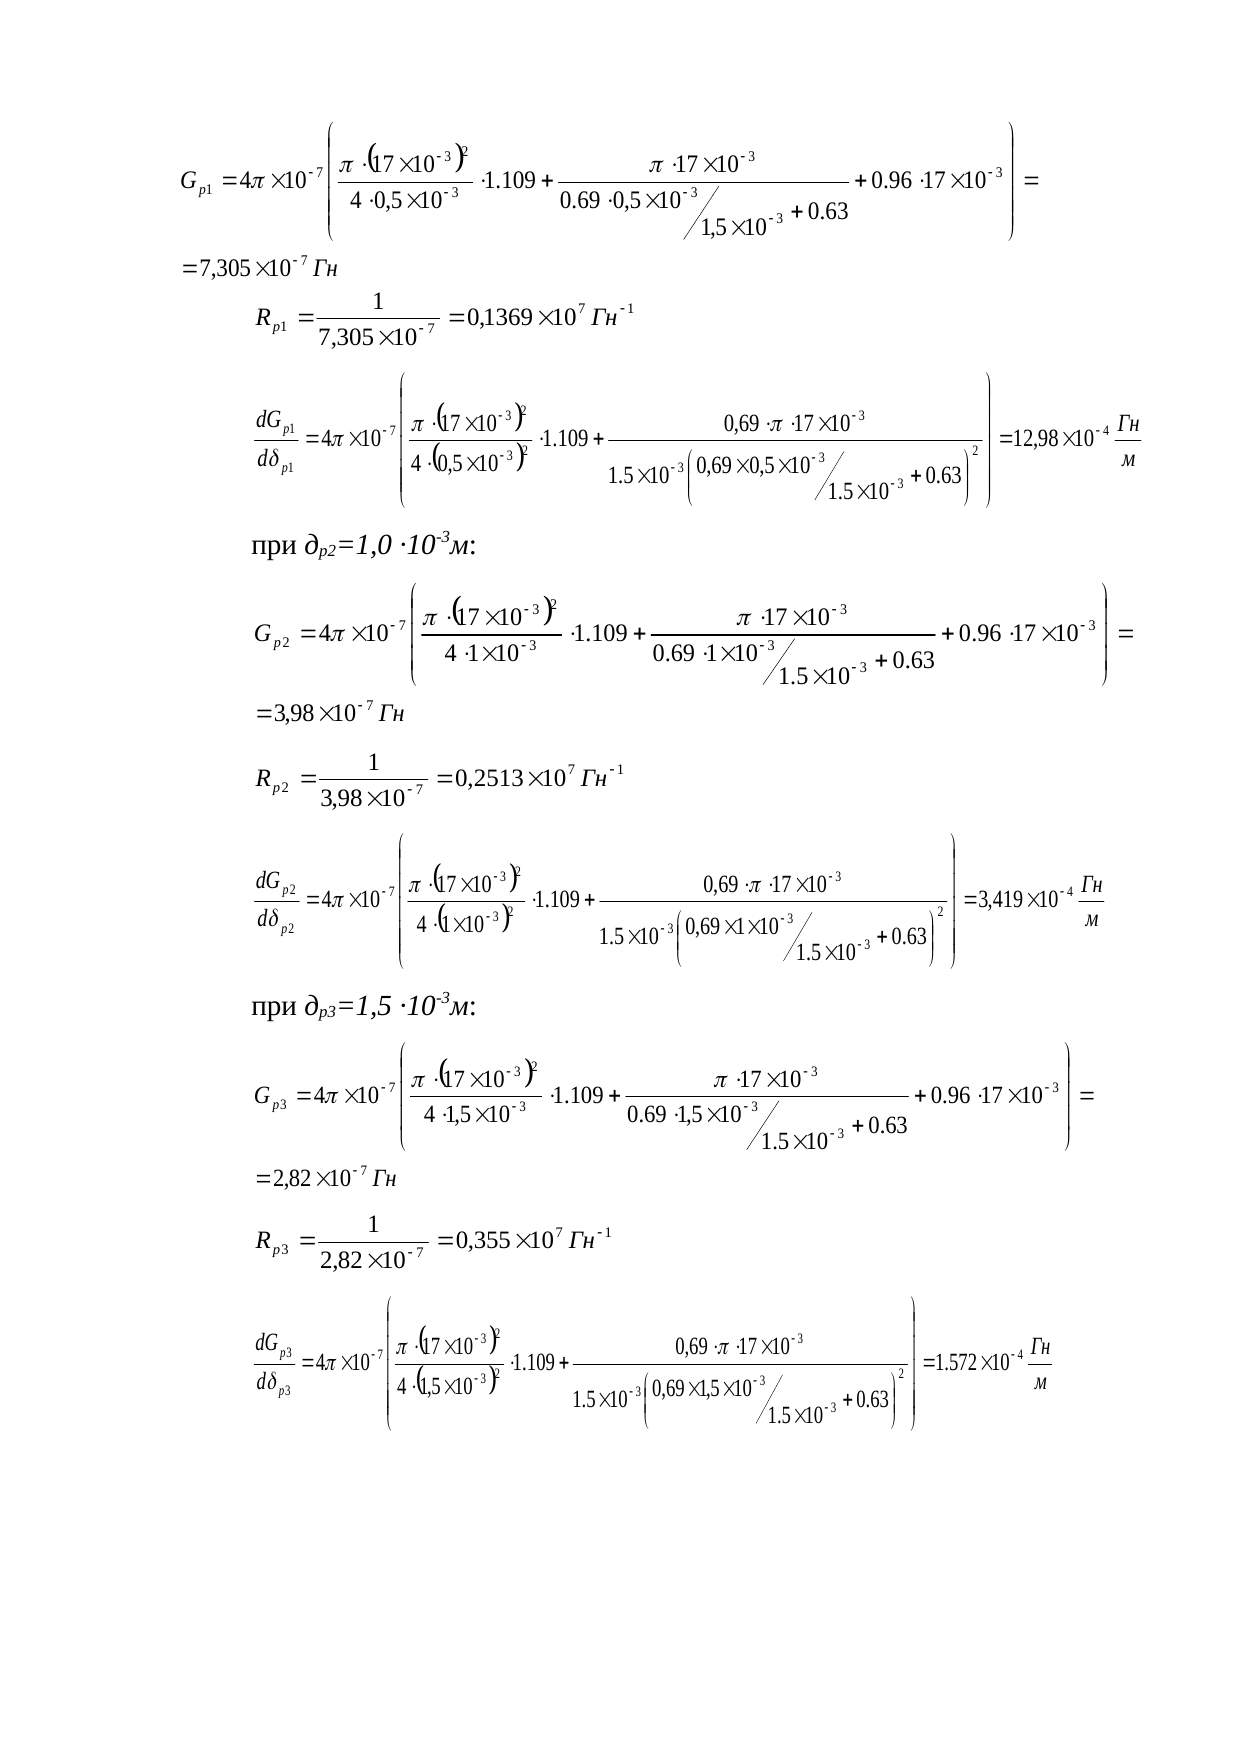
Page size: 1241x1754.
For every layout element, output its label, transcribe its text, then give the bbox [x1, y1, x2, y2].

text при др2=1,0 ·10-3м: [177, 527, 1152, 560]
text при др3=1,5 ·10-3м: [177, 988, 1152, 1021]
